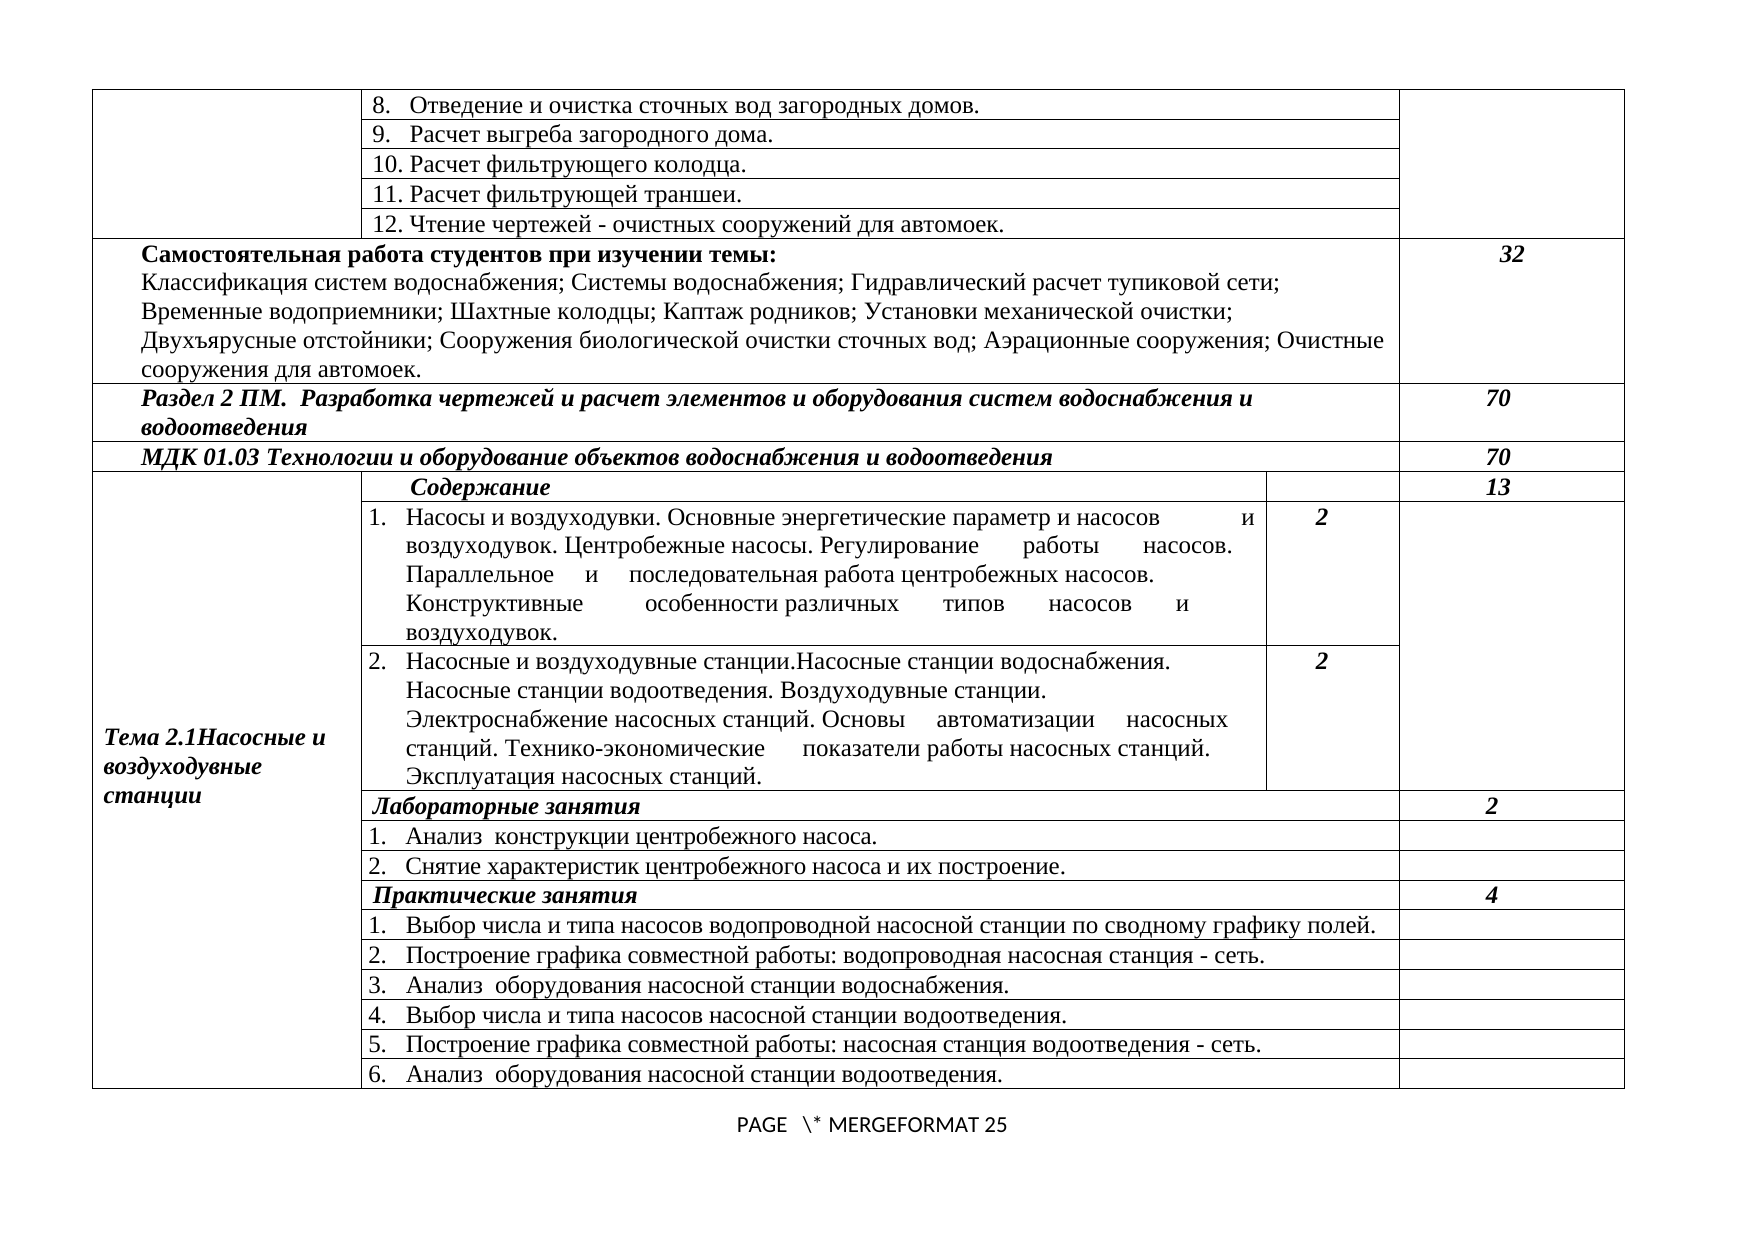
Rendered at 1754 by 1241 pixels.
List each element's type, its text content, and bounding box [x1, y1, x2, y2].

table_cell 70 [1400, 384, 1624, 441]
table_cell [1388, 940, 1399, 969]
table_cell [1400, 1059, 1624, 1088]
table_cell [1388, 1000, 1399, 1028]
table_cell 13 [1400, 472, 1624, 501]
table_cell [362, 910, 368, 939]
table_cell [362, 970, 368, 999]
table_cell Расчет фильтрующего колодца. [362, 149, 1399, 178]
table_cell Отведение и очистка сточных вод загородных домов. [362, 90, 1399, 118]
table_cell [1400, 502, 1624, 790]
table_cell [1267, 472, 1399, 501]
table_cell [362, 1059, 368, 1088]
table_cell Тема 2.1Насосные и воздуходувные станции [93, 472, 361, 1088]
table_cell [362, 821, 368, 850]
table_cell 4 [1400, 881, 1624, 909]
table_cell [1400, 821, 1624, 850]
table_cell Чтение чертежей - очистных сооружений для автомоек. [362, 209, 1399, 238]
table_cell Насосные и воздуходувные станции.Насосные станции водоснабжения. Насосные станции водоотведения. Воздуходувные станции. Электроснабжение насосных станций. Основы автоматизации насосных станций. Технико-экономические показатели работы насосных станций. Эксплуатация насосных станций. [362, 646, 1266, 790]
table_cell [1400, 910, 1624, 939]
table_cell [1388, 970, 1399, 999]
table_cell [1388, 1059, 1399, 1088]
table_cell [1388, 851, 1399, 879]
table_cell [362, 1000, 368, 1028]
table_cell Содержание [362, 472, 1266, 501]
table_cell 70 [1400, 442, 1624, 471]
table_cell 2 [1400, 791, 1624, 820]
table_cell Лабораторные занятия [362, 791, 1399, 820]
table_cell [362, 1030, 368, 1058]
table_cell [1400, 1000, 1624, 1028]
table_cell 32 [1400, 239, 1624, 382]
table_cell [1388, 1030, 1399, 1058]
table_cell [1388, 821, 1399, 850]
table_cell Расчет выгреба загородного дома. [362, 120, 1399, 148]
table_cell Самостоятельная работа студентов при изучении темы: Классификация систем водоснабжения; Системы водоснабжения; Гидравлический расчет тупиковой сети; Временные водоприемники; Шахтные колодцы; Каптаж родников; Установки механической очистки; Двухъярусные отстойники; Сооружения биологической очистки сточных вод; Аэрационные сооружения; Очистные сооружения для автомоек. [93, 239, 1399, 382]
table_cell МДК 01.03 Технологии и оборудование объектов водоснабжения и водоотведения [93, 442, 1399, 471]
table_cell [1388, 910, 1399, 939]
table_cell [1400, 970, 1624, 999]
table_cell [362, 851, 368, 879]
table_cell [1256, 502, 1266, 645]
table_cell 2 [1267, 502, 1399, 645]
table_cell [1400, 940, 1624, 969]
table_cell Практические занятия [362, 881, 1399, 909]
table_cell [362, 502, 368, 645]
table_cell 2 [1267, 646, 1399, 790]
table_cell [1400, 1030, 1624, 1058]
table_cell [1400, 851, 1624, 879]
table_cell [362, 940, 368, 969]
table_cell Раздел 2 ПМ. Разработка чертежей и расчет элементов и оборудования систем водоснабжения и водоотведения [93, 384, 1399, 441]
table_cell Расчет фильтрующей траншеи. [362, 179, 1399, 208]
